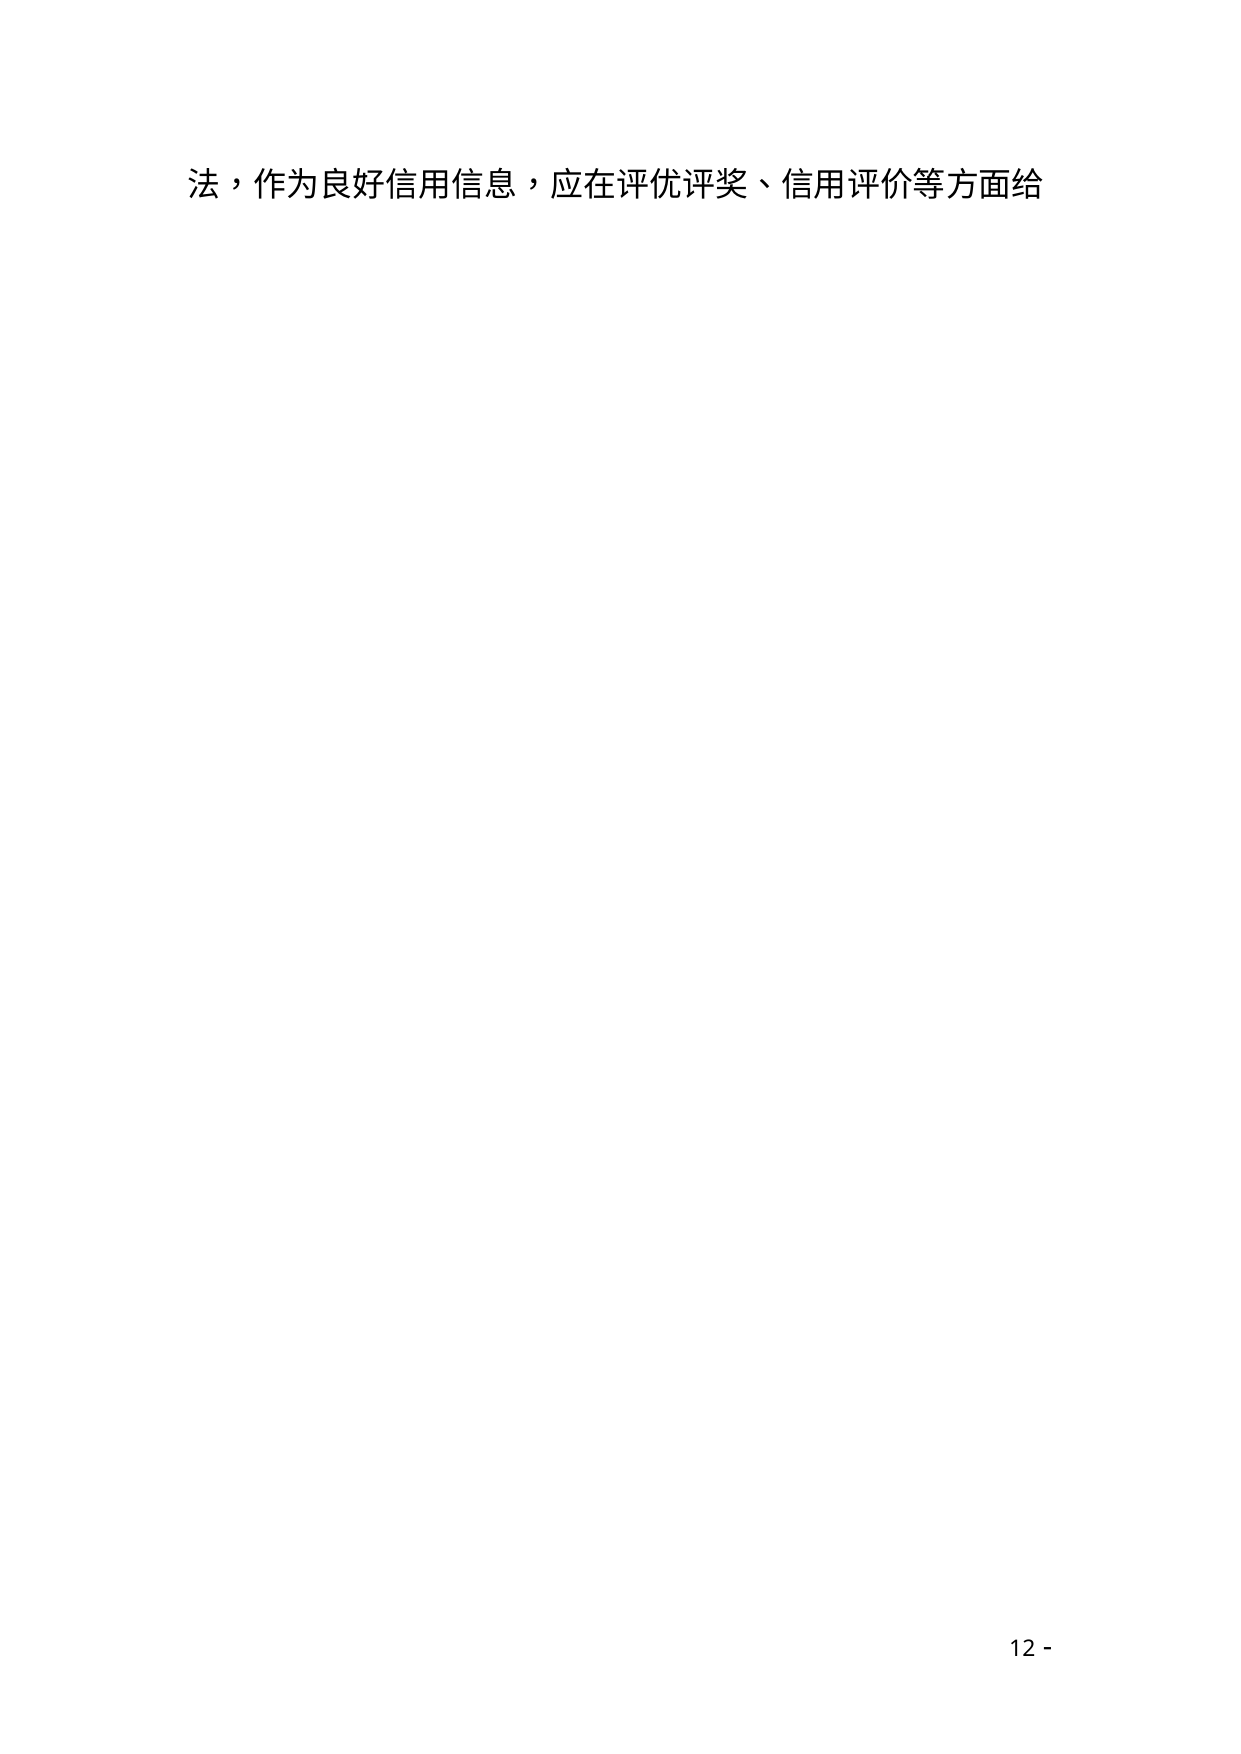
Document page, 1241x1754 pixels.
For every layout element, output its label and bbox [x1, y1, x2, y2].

text [187, 160, 1053, 206]
